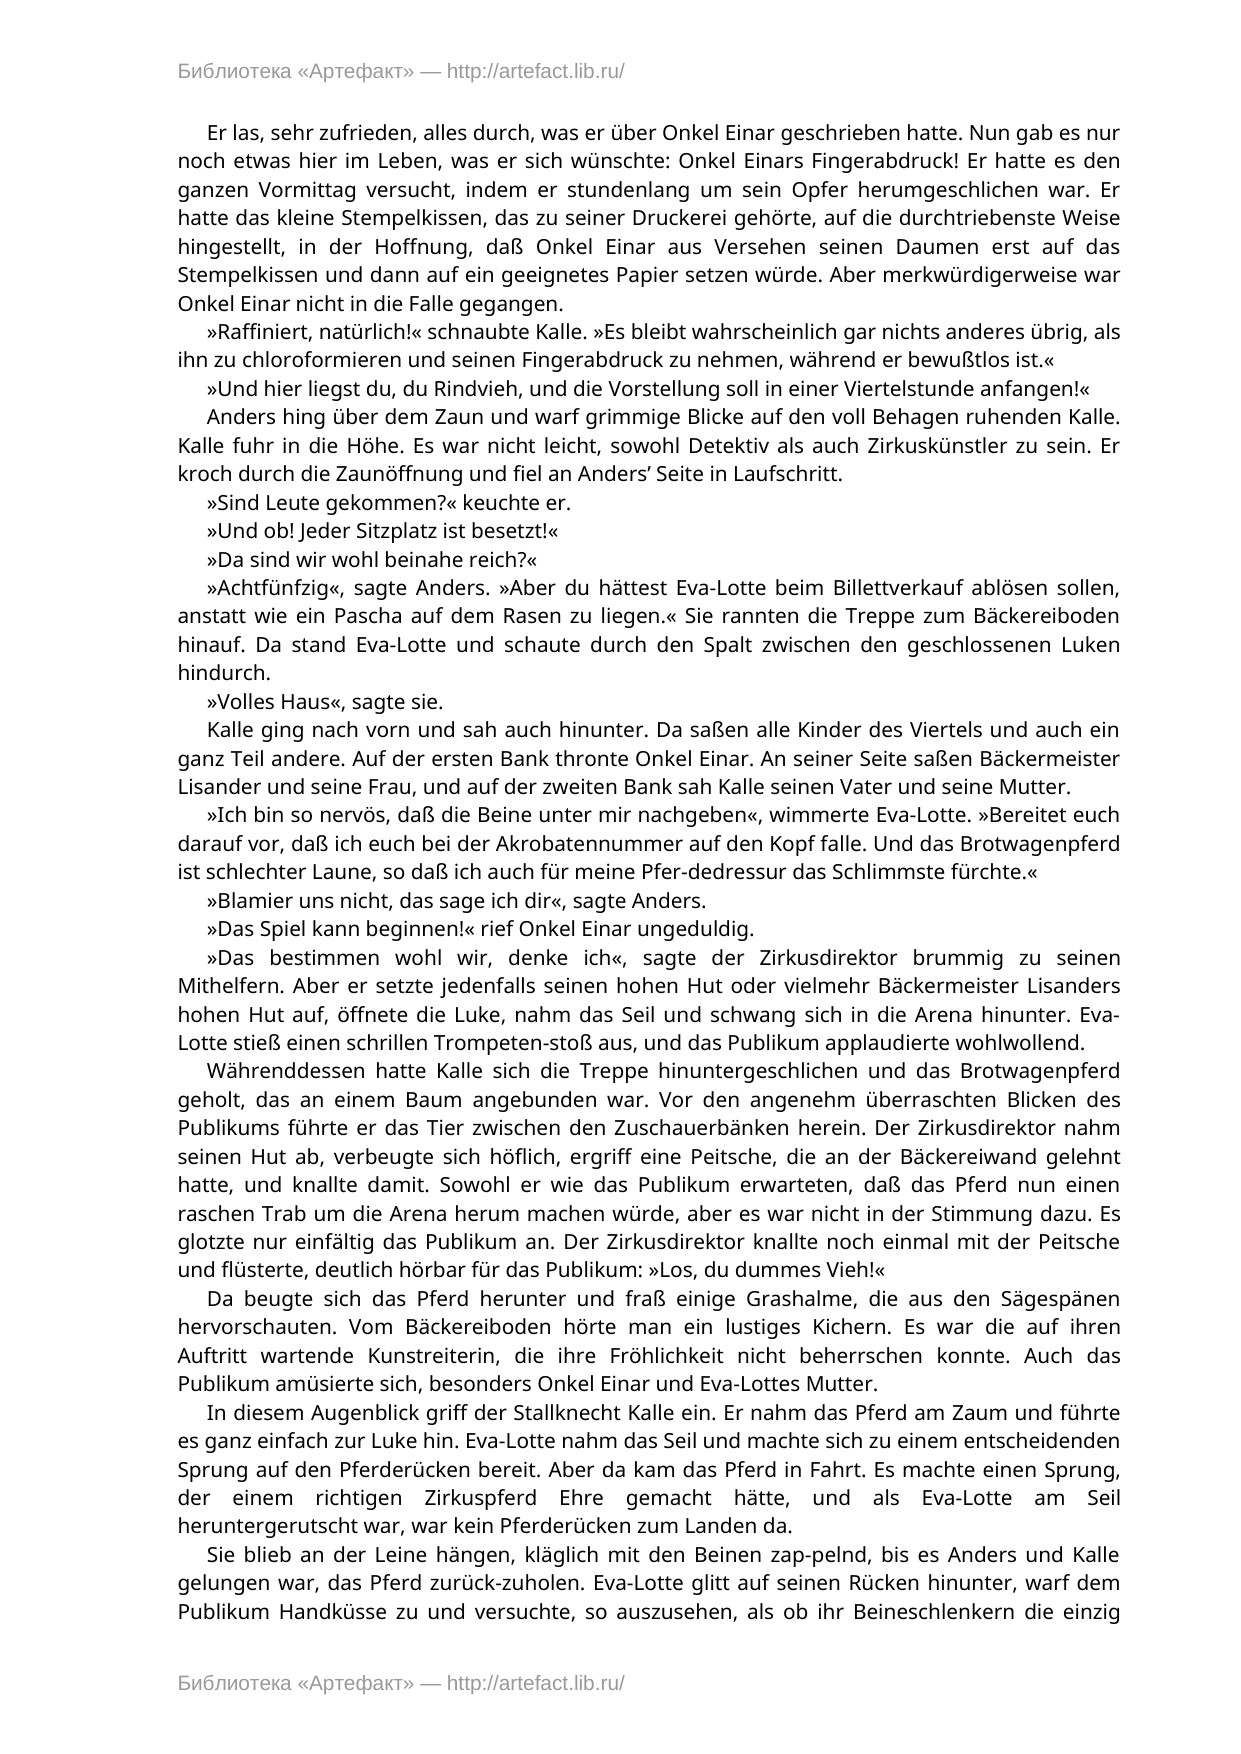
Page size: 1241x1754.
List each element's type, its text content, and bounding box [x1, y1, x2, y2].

text »Das Spiel kann beginnen!« rief Onkel Einar ungeduldig. [177, 914, 1122, 943]
text »Das bestimmen wohl wir, denke ich«, sagte der Zirkusdirektor brummig zu seinen Mithelfern. Aber er setzte jedenfalls seinen hohen Hut oder vielmehr Bäckermeister Lisanders hohen Hut auf, öffnete die Luke, nahm das Seil und schwang sich in die Arena hinunter. Eva-Lotte stieß einen schrillen Trompeten-stoß aus, und das Publikum applaudierte wohlwollend. [177, 943, 1122, 1057]
text Kalle ging nach vorn und sah auch hinunter. Da saßen alle Kinder des Viertels und auch ein ganz Teil andere. Auf der ersten Bank thronte Onkel Einar. An seiner Seite saßen Bäckermeister Lisander und seine Frau, und auf der zweiten Bank sah Kalle seinen Vater und seine Mutter. [177, 715, 1122, 801]
text »Blamier uns nicht, das sage ich dir«, sagte Anders. [177, 886, 1122, 914]
text In diesem Augenblick griff der Stallknecht Kalle ein. Er nahm das Pferd am Zaum und führte es ganz einfach zur Luke hin. Eva-Lotte nahm das Seil und machte sich zu einem entscheidenden Sprung auf den Pferderücken bereit. Aber da kam das Pferd in Fahrt. Es machte einen Sprung, der einem richtigen Zirkuspferd Ehre gemacht hätte, und als Eva-Lotte am Seil heruntergerutscht war, war kein Pferderücken zum Landen da. [177, 1398, 1122, 1540]
text »Volles Haus«, sagte sie. [177, 687, 1122, 715]
text »Und hier liegst du, du Rindvieh, und die Vorstellung soll in einer Viertelstunde anfangen!« [177, 374, 1122, 402]
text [177, 1540, 1122, 1625]
text »Und ob! Jeder Sitzplatz ist besetzt!« [177, 516, 1122, 545]
text »Ich bin so nervös, daß die Beine unter mir nachgeben«, wimmerte Eva-Lotte. »Bereitet euch darauf vor, daß ich euch bei der Akrobatennummer auf den Kopf falle. Und das Brotwagenpferd ist schlechter Laune, so daß ich auch für meine Pfer-dedressur das Schlimmste fürchte.« [177, 801, 1122, 886]
text »Da sind wir wohl beinahe reich?« [177, 545, 1122, 573]
text Währenddessen hatte Kalle sich die Treppe hinuntergeschlichen und das Brotwagenpferd geholt, das an einem Baum angebunden war. Vor den angenehm überraschten Blicken des Publikums führte er das Tier zwischen den Zuschauerbänken herein. Der Zirkusdirektor nahm seinen Hut ab, verbeugte sich höflich, ergriff eine Peitsche, die an der Bäckereiwand gelehnt hatte, und knallte damit. Sowohl er wie das Publikum erwarteten, daß das Pferd nun einen raschen Trab um die Arena herum machen würde, aber es war nicht in der Stimmung dazu. Es glotzte nur einfältig das Publikum an. Der Zirkusdirektor knallte noch einmal mit der Peitsche und flüsterte, deutlich hörbar für das Publikum: »Los, du dummes Vieh!« [177, 1057, 1122, 1284]
text Da beugte sich das Pferd herunter und fraß einige Grashalme, die aus den Sägespänen hervorschauten. Vom Bäckereiboden hörte man ein lustiges Kichern. Es war die auf ihren Auftritt wartende Kunstreiterin, die ihre Fröhlichkeit nicht beherrschen konnte. Auch das Publikum amüsierte sich, besonders Onkel Einar und Eva-Lottes Mutter. [177, 1284, 1122, 1398]
text Anders hing über dem Zaun und warf grimmige Blicke auf den voll Behagen ruhenden Kalle. Kalle fuhr in die Höhe. Es war nicht leicht, sowohl Detektiv als auch Zirkuskünstler zu sein. Er kroch durch die Zaunöffnung und fiel an Anders’ Seite in Laufschritt. [177, 402, 1122, 488]
text Er las, sehr zufrieden, alles durch, was er über Onkel Einar geschrieben hatte. Nun gab es nur noch etwas hier im Leben, was er sich wünschte: Onkel Einars Fingerabdruck! Er hatte es den ganzen Vormittag versucht, indem er stundenlang um sein Opfer herumgeschlichen war. Er hatte das kleine Stempelkissen, das zu seiner Druckerei gehörte, auf die durchtriebenste Weise hingestellt, in der Hoffnung, daß Onkel Einar aus Versehen seinen Daumen erst auf das Stempelkissen und dann auf ein geeignetes Papier setzen würde. Aber merkwürdigerweise war Onkel Einar nicht in die Falle gegangen. [177, 118, 1122, 317]
text »Achtfünfzig«, sagte Anders. »Aber du hättest Eva-Lotte beim Billettverkauf ablösen sollen, anstatt wie ein Pascha auf dem Rasen zu liegen.« Sie rannten die Treppe zum Bäckereiboden hinauf. Da stand Eva-Lotte und schaute durch den Spalt zwischen den geschlossenen Luken hindurch. [177, 573, 1122, 687]
text »Raffiniert, natürlich!« schnaubte Kalle. »Es bleibt wahrscheinlich gar nichts anderes übrig, als ihn zu chloroformieren und seinen Fingerabdruck zu nehmen, während er bewußtlos ist.« [177, 317, 1122, 374]
text »Sind Leute gekommen?« keuchte er. [177, 488, 1122, 516]
